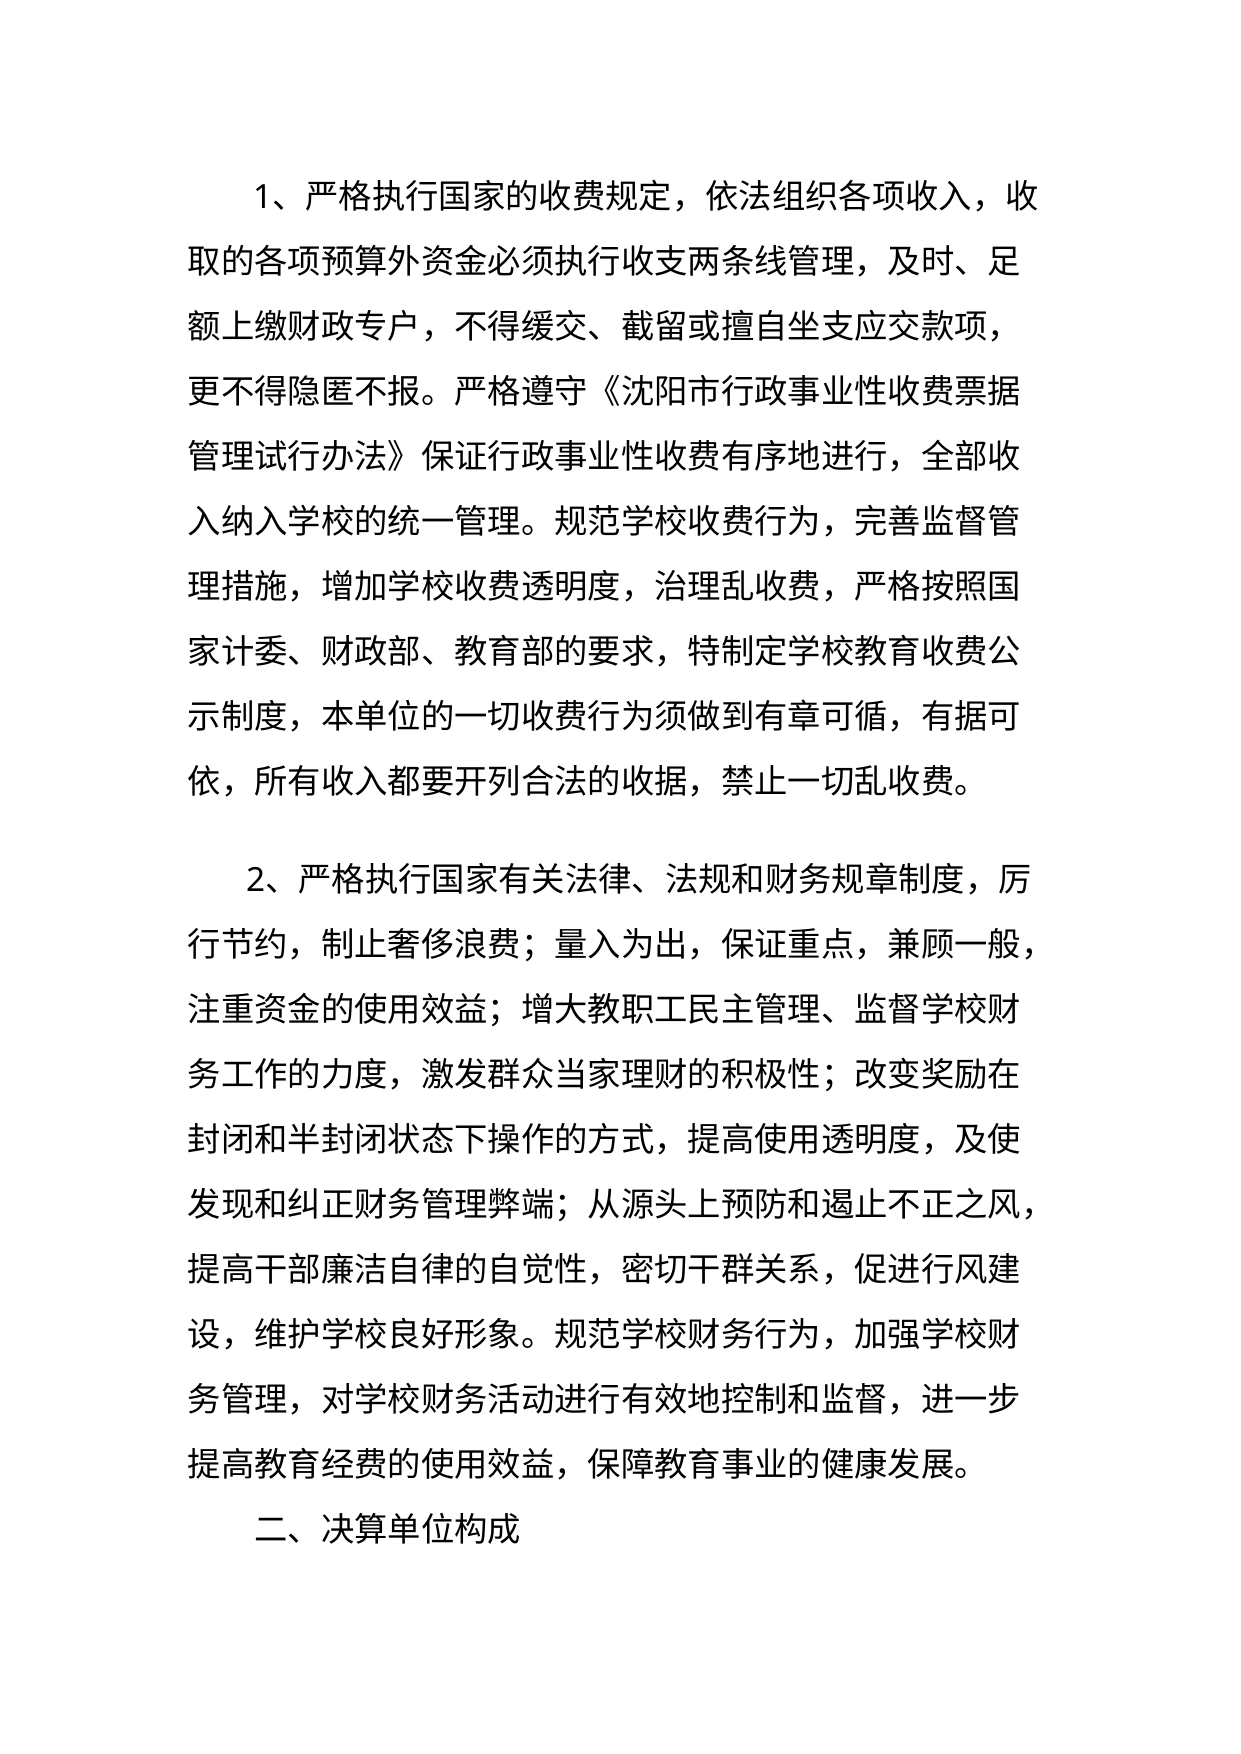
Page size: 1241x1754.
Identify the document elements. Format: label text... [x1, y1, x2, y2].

text 2、严格执行国家有关法律、法规和财务规章制度，厉行节约，制止奢侈浪费；量入为出，保证重点，兼顾一般，注重资金的使用效益；增大教职工民主管理、监督学校财务工作的力度，激发群众当家理财的积极性；改变奖励在封闭和半封闭状态下操作的方式，提高使用透明度，及使发现和纠正财务管理弊端；从源头上预防和遏止不正之风，提高干部廉洁自律的自觉性，密切干群关系，促进行风建设，维护学校良好形象。规范学校财务行为，加强学校财务管理，对学校财务活动进行有效地控制和监督，进一步提高教育经费的使用效益，保障教育事业的健康发展。 [187, 844, 1053, 1494]
text 二、决算单位构成 [187, 1494, 1053, 1559]
text 1、严格执行国家的收费规定，依法组织各项收入，收取的各项预算外资金必须执行收支两条线管理，及时、足额上缴财政专户，不得缓交、截留或擅自坐支应交款项，更不得隐匿不报。严格遵守《沈阳市行政事业性收费票据管理试行办法》保证行政事业性收费有序地进行，全部收入纳入学校的统一管理。规范学校收费行为，完善监督管理措施，增加学校收费透明度，治理乱收费，严格按照国家计委、财政部、教育部的要求，特制定学校教育收费公示制度，本单位的一切收费行为须做到有章可循，有据可依，所有收入都要开列合法的收据，禁止一切乱收费。 [187, 162, 1053, 812]
